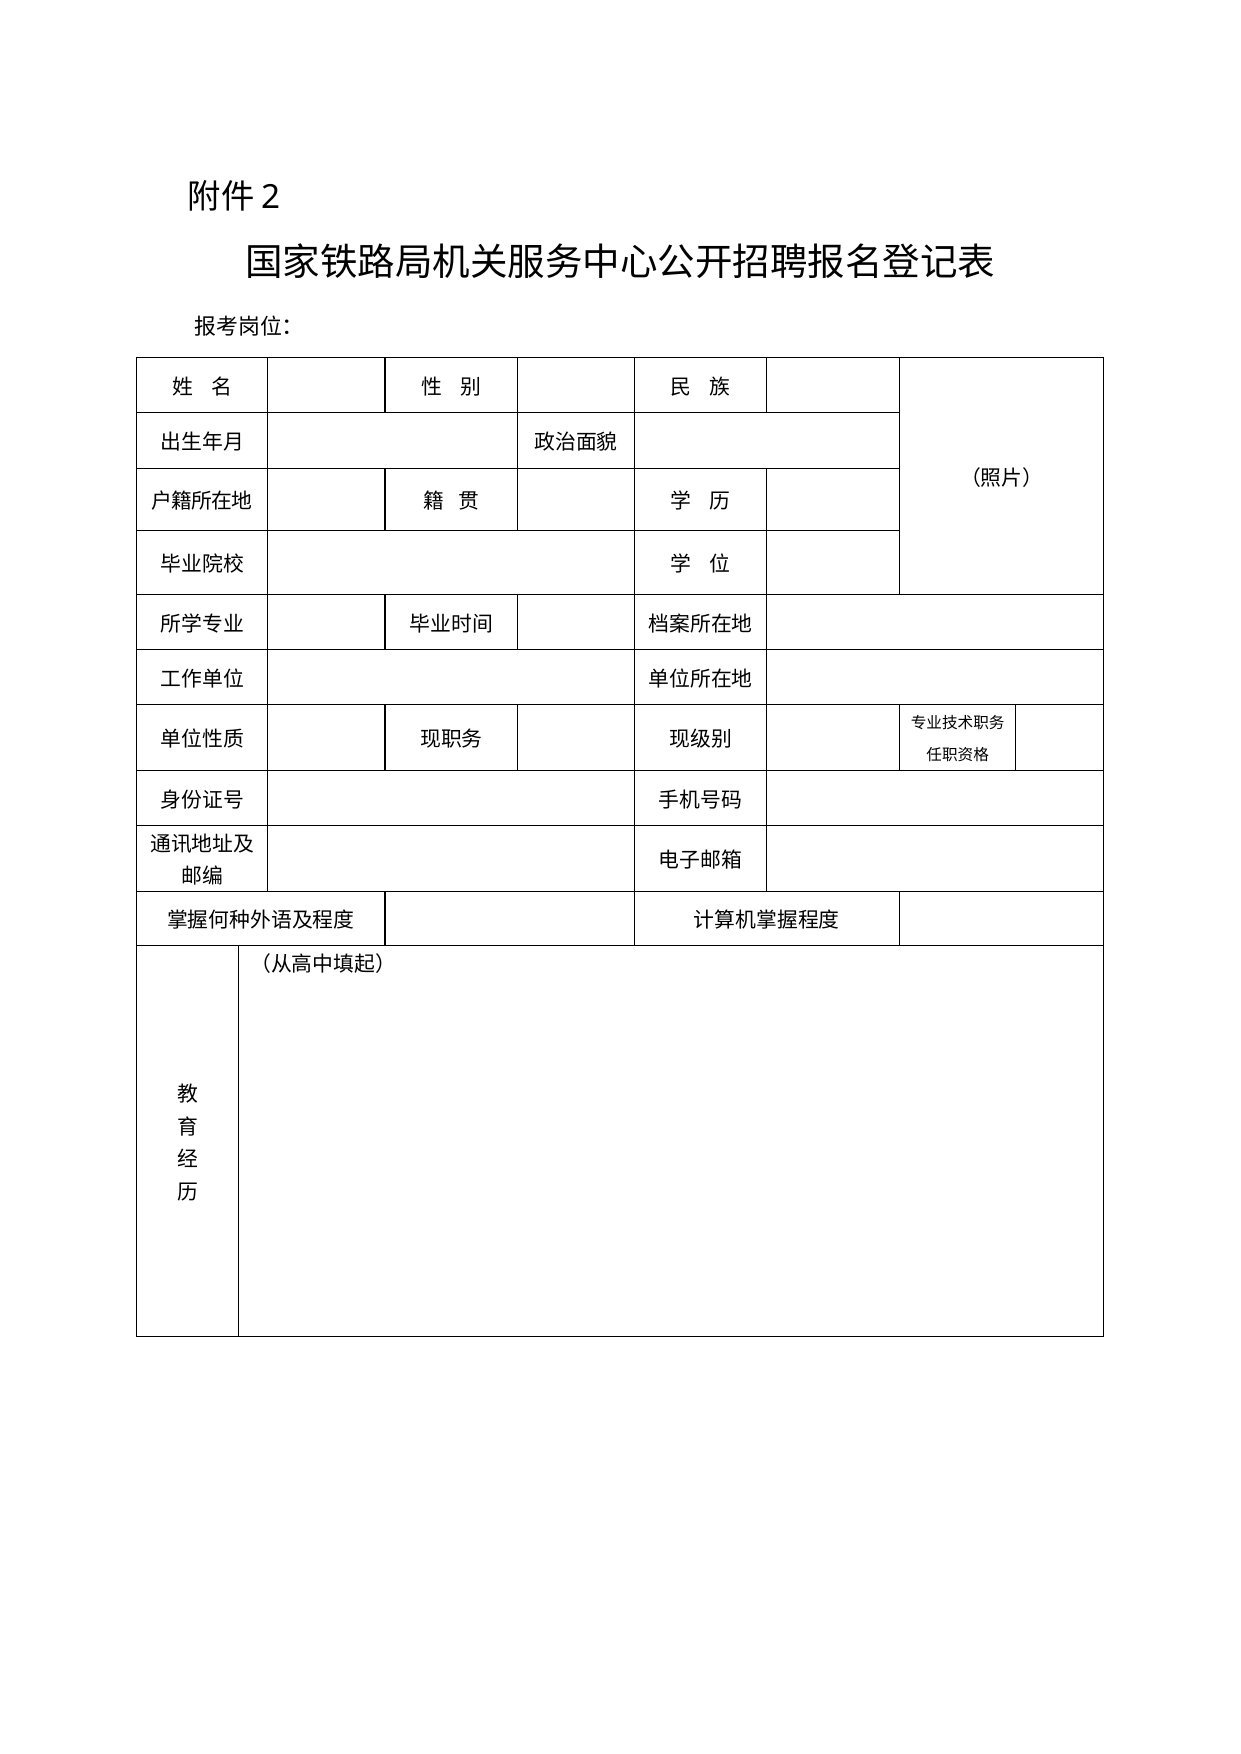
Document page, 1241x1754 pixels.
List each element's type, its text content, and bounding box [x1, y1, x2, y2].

text 附件2 [187, 162, 1053, 227]
table_cell 电子邮箱 [635, 826, 766, 891]
table_cell [268, 469, 384, 529]
table_cell [268, 531, 634, 594]
table_cell 现级别 [635, 705, 766, 770]
table_cell 身份证号 [137, 771, 267, 825]
table_cell 所学专业 [137, 595, 267, 649]
table_cell [767, 826, 1103, 891]
table_cell 计算机掌握程度 [635, 892, 899, 945]
table_cell [518, 595, 634, 649]
table_cell [268, 650, 634, 704]
text 报考岗位： [128, 292, 1053, 357]
table_header [268, 358, 384, 412]
table_cell [268, 826, 634, 891]
table_cell （从高中填起） [239, 946, 1103, 1336]
table_cell 籍 贯 [386, 469, 517, 529]
table_cell [268, 705, 384, 770]
table_cell 手机号码 [635, 771, 766, 825]
table_cell [767, 771, 1103, 825]
table_cell 单位性质 [137, 705, 267, 770]
table_cell [518, 469, 634, 529]
table_header [518, 358, 634, 412]
table_header 民 族 [635, 358, 766, 412]
table_cell 工作单位 [137, 650, 267, 704]
table_cell [1016, 705, 1103, 770]
table_cell 毕业时间 [386, 595, 517, 649]
table_cell 出生年月 [137, 413, 267, 468]
table_cell 政治面貌 [518, 413, 634, 468]
table_cell 学 位 [635, 531, 766, 594]
table_cell 掌握何种外语及程度 [137, 892, 384, 945]
table_cell 现职务 [386, 705, 517, 770]
table_cell 学 历 [635, 469, 766, 529]
table_cell 户籍所在地 [137, 469, 267, 529]
text 国家铁路局机关服务中心公开招聘报名登记表 [187, 227, 1053, 292]
table_cell 档案所在地 [635, 595, 766, 649]
table_cell [268, 771, 634, 825]
table_cell [767, 650, 1103, 704]
table_cell [518, 705, 634, 770]
table_header 姓 名 [137, 358, 267, 412]
table_cell 单位所在地 [635, 650, 766, 704]
table_cell 通讯地址及邮编 [137, 826, 267, 891]
table_header （照片） [900, 358, 1103, 594]
table_header [767, 358, 899, 412]
table_cell [767, 531, 899, 594]
table_cell [386, 892, 634, 945]
table_cell [268, 595, 384, 649]
table_cell [268, 413, 517, 468]
table_cell [767, 469, 899, 529]
table_cell 专业技术职务任职资格 [900, 705, 1015, 770]
table_cell [767, 705, 899, 770]
table_header 性 别 [386, 358, 517, 412]
table_cell [635, 413, 899, 468]
table_cell 教 育 经 历 [137, 946, 238, 1336]
table_cell [900, 892, 1103, 945]
table_cell 毕业院校 [137, 531, 267, 594]
table_cell [767, 595, 1103, 649]
